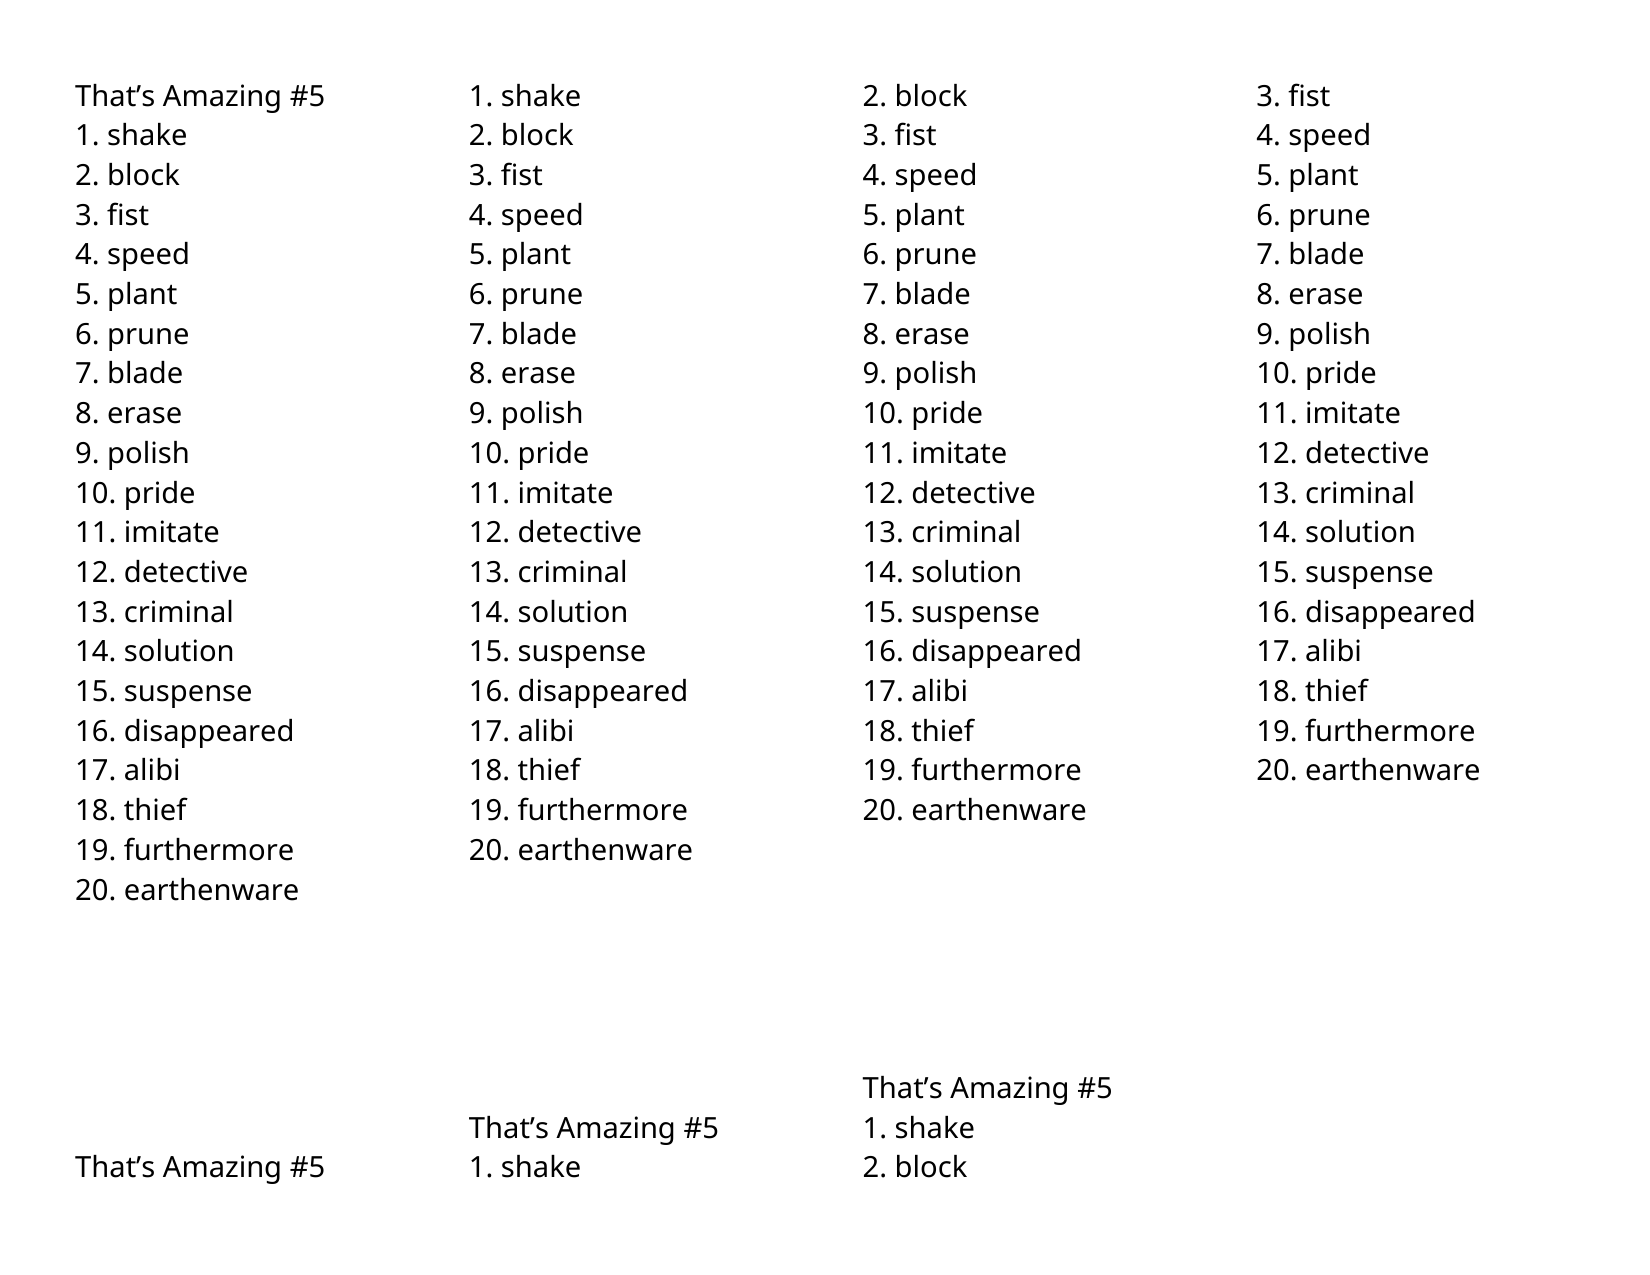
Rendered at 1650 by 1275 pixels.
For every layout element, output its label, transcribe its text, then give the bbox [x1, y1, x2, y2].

text 16. disappeared [469, 670, 787, 710]
text 15. suspense [469, 631, 787, 670]
text 1. shake [75, 115, 394, 154]
text 7. blade [862, 273, 1181, 313]
text 19. furthermore [469, 789, 787, 829]
text 10. pride [862, 392, 1181, 432]
text 11. imitate [1256, 392, 1575, 432]
text That’s Amazing #5 [75, 1147, 394, 1186]
text 6. prune [1256, 194, 1575, 234]
text 17. alibi [1256, 631, 1575, 670]
text 12. detective [469, 512, 787, 551]
text 10. pride [75, 472, 394, 512]
text 12. detective [1256, 432, 1575, 472]
text 4. speed [75, 234, 394, 273]
text That’s Amazing #5 [469, 1107, 787, 1147]
text 16. disappeared [862, 631, 1181, 670]
text 19. furthermore [75, 829, 394, 869]
text 2. block [862, 75, 1181, 115]
text 9. polish [75, 432, 394, 472]
text 18. thief [469, 750, 787, 789]
text 11. imitate [862, 432, 1181, 472]
text 3. fist [862, 115, 1181, 154]
text 5. plant [1256, 154, 1575, 194]
text 1. shake [469, 1147, 787, 1186]
text 16. disappeared [75, 710, 394, 750]
text 11. imitate [75, 512, 394, 551]
text 5. plant [862, 194, 1181, 234]
text 4. speed [862, 154, 1181, 194]
text 9. polish [1256, 313, 1575, 353]
text 2. block [75, 154, 394, 194]
text 6. prune [75, 313, 394, 353]
text 14. solution [1256, 512, 1575, 551]
text 19. furthermore [862, 750, 1181, 789]
text 2. block [469, 115, 787, 154]
text 7. blade [469, 313, 787, 353]
text 6. prune [862, 234, 1181, 273]
text 19. furthermore [1256, 710, 1575, 750]
text 17. alibi [862, 670, 1181, 710]
text That’s Amazing #5 [862, 1067, 1181, 1107]
text 8. erase [862, 313, 1181, 353]
text 10. pride [469, 432, 787, 472]
text 3. fist [469, 154, 787, 194]
text 12. detective [75, 551, 394, 591]
text 20. earthenware [75, 869, 394, 908]
text 7. blade [1256, 234, 1575, 273]
text 8. erase [1256, 273, 1575, 313]
text 4. speed [469, 194, 787, 234]
text 18. thief [75, 789, 394, 829]
text 8. erase [469, 353, 787, 392]
text 17. alibi [75, 750, 394, 789]
text 15. suspense [1256, 551, 1575, 591]
text 8. erase [75, 392, 394, 432]
text 9. polish [469, 392, 787, 432]
text 20. earthenware [862, 789, 1181, 829]
text 20. earthenware [1256, 750, 1575, 789]
text 10. pride [1256, 353, 1575, 392]
text 11. imitate [469, 472, 787, 512]
text 16. disappeared [1256, 591, 1575, 631]
text 13. criminal [862, 512, 1181, 551]
text 13. criminal [469, 551, 787, 591]
text 7. blade [75, 353, 394, 392]
text 12. detective [862, 472, 1181, 512]
text 15. suspense [75, 670, 394, 710]
text 18. thief [1256, 670, 1575, 710]
text 17. alibi [469, 710, 787, 750]
text 3. fist [1256, 75, 1575, 115]
text 13. criminal [75, 591, 394, 631]
text 18. thief [862, 710, 1181, 750]
text 14. solution [75, 631, 394, 670]
text 3. fist [75, 194, 394, 234]
text 13. criminal [1256, 472, 1575, 512]
text 5. plant [469, 234, 787, 273]
text 1. shake [469, 75, 787, 115]
text 5. plant [75, 273, 394, 313]
text 1. shake [862, 1107, 1181, 1147]
text 14. solution [862, 551, 1181, 591]
text 15. suspense [862, 591, 1181, 631]
text 20. earthenware [469, 829, 787, 869]
text 6. prune [469, 273, 787, 313]
text 9. polish [862, 353, 1181, 392]
text 2. block [862, 1147, 1181, 1186]
text 4. speed [1256, 115, 1575, 154]
text 14. solution [469, 591, 787, 631]
text That’s Amazing #5 [75, 75, 394, 115]
